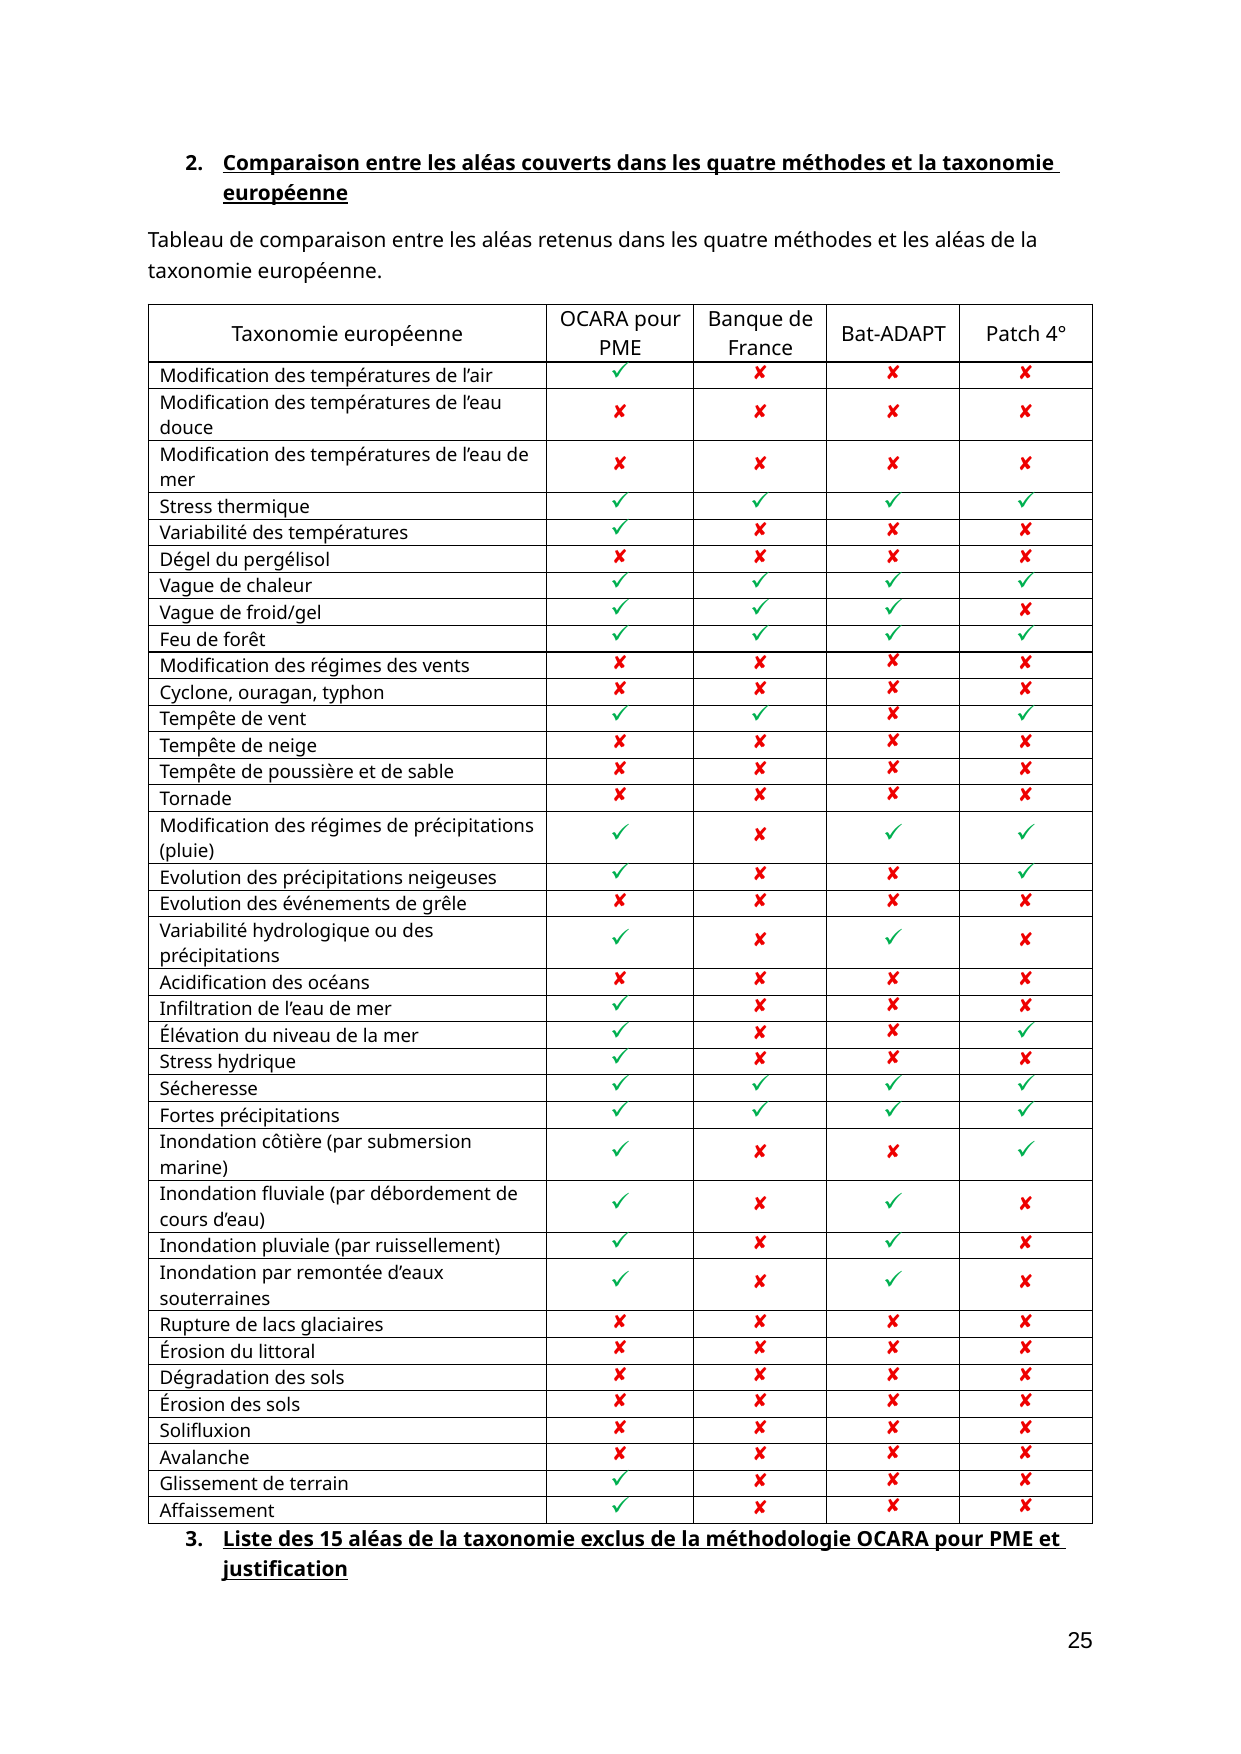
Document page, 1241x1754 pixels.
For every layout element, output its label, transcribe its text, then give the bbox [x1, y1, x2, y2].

table_cell Fortes précipitations [149, 1102, 546, 1127]
table_cell [827, 546, 959, 572]
table_cell [827, 1259, 959, 1310]
table_cell [547, 706, 693, 731]
table_cell [827, 1022, 959, 1048]
table_cell [827, 493, 959, 519]
table_cell [694, 389, 826, 440]
table_cell Tempête de vent [149, 706, 546, 731]
table_cell Érosion des sols [149, 1391, 546, 1417]
table_cell [960, 1311, 1092, 1337]
table_cell [694, 653, 826, 678]
table_cell [547, 599, 693, 625]
table_cell Evolution des événements de grêle [149, 891, 546, 916]
table_cell [547, 812, 693, 863]
table_cell [547, 626, 693, 651]
table_cell [547, 573, 693, 598]
table_cell [960, 1471, 1092, 1496]
table_cell Tornade [149, 785, 546, 811]
table_cell [960, 363, 1092, 388]
table_cell [827, 599, 959, 625]
table_cell Rupture de lacs glaciaires [149, 1311, 546, 1337]
table_header Taxonomie européenne [149, 305, 546, 361]
table_cell [827, 1049, 959, 1074]
table_cell [960, 891, 1092, 916]
table_cell [960, 785, 1092, 811]
table_cell [547, 546, 693, 572]
table_cell [960, 864, 1092, 889]
table_cell [547, 785, 693, 811]
table_cell [960, 389, 1092, 440]
table_cell Inondation par remontée d’eaux souterraines [149, 1259, 546, 1310]
table_cell [960, 493, 1092, 519]
table_cell [960, 996, 1092, 1021]
table_cell [960, 1497, 1092, 1523]
table_cell [547, 679, 693, 704]
table_cell Vague de froid/gel [149, 599, 546, 625]
table_cell Acidification des océans [149, 969, 546, 995]
table_cell [694, 626, 826, 651]
table_cell [694, 1129, 826, 1179]
table_cell [694, 1259, 826, 1310]
table_cell [827, 1075, 959, 1101]
table_cell [960, 1129, 1092, 1179]
table_cell [827, 706, 959, 731]
table_cell [960, 1181, 1092, 1232]
table_cell [547, 996, 693, 1021]
table_cell [960, 1259, 1092, 1310]
table_cell [827, 996, 959, 1021]
table_cell [694, 520, 826, 545]
table_cell [694, 493, 826, 519]
table_header Banque de France [694, 305, 826, 361]
table_cell Vague de chaleur [149, 573, 546, 598]
table_cell [960, 812, 1092, 863]
table_cell [827, 1181, 959, 1232]
table_cell [960, 1233, 1092, 1258]
table_cell [547, 1471, 693, 1496]
table_cell [547, 969, 693, 995]
table_cell [547, 1233, 693, 1258]
table_cell [827, 441, 959, 492]
table_cell [547, 1181, 693, 1232]
table_cell Dégradation des sols [149, 1365, 546, 1390]
table_cell [827, 917, 959, 968]
table_cell [547, 759, 693, 784]
table_cell [694, 1075, 826, 1101]
table_cell [827, 1497, 959, 1523]
table_cell [827, 679, 959, 704]
table_cell [827, 864, 959, 889]
table_cell Modification des régimes de précipitations (pluie) [149, 812, 546, 863]
table_cell [960, 653, 1092, 678]
table_cell [547, 441, 693, 492]
table_cell [827, 1365, 959, 1390]
table_cell [827, 363, 959, 388]
table_cell [694, 1338, 826, 1363]
table_cell [960, 1418, 1092, 1443]
table_cell [547, 732, 693, 758]
table_cell Affaissement [149, 1497, 546, 1523]
table_cell [960, 1444, 1092, 1470]
table_cell [547, 1049, 693, 1074]
table_cell [547, 1129, 693, 1179]
table_cell [694, 679, 826, 704]
table_cell [547, 1102, 693, 1127]
table_cell [694, 1471, 826, 1496]
table_cell [960, 599, 1092, 625]
table_cell Élévation du niveau de la mer [149, 1022, 546, 1048]
table_cell [960, 679, 1092, 704]
table_cell [547, 1418, 693, 1443]
table_cell [827, 1129, 959, 1179]
table_cell [960, 917, 1092, 968]
table_cell [547, 1497, 693, 1523]
table_cell [827, 1444, 959, 1470]
table_cell [827, 812, 959, 863]
table_cell Érosion du littoral [149, 1338, 546, 1363]
table_cell [694, 969, 826, 995]
table_cell Cyclone, ouragan, typhon [149, 679, 546, 704]
table_cell [694, 996, 826, 1021]
table_cell [547, 1311, 693, 1337]
table_cell Modification des températures de l’eau de mer [149, 441, 546, 492]
table_cell [960, 969, 1092, 995]
table_cell [827, 1102, 959, 1127]
table_cell [547, 864, 693, 889]
table_cell Infiltration de l’eau de mer [149, 996, 546, 1021]
table_cell [827, 1338, 959, 1363]
table_cell [827, 573, 959, 598]
table_cell [694, 1102, 826, 1127]
table_cell [827, 1311, 959, 1337]
table_cell [547, 917, 693, 968]
table_cell [960, 1022, 1092, 1048]
table_cell [960, 706, 1092, 731]
table_cell [694, 1181, 826, 1232]
table_cell Inondation pluviale (par ruissellement) [149, 1233, 546, 1258]
table_header Bat-ADAPT [827, 305, 959, 361]
subtitle Comparaison entre les aléas couverts dans les quatre méthodes et la taxonomie européenne [185, 148, 1093, 207]
table_cell [694, 363, 826, 388]
table_cell [694, 812, 826, 863]
table_cell [827, 969, 959, 995]
table_cell [960, 573, 1092, 598]
table_cell [827, 520, 959, 545]
table_cell [694, 864, 826, 889]
table_cell [694, 1311, 826, 1337]
table_cell [960, 441, 1092, 492]
text Tableau de comparaison entre les aléas retenus dans les quatre méthodes et les aléas de la taxonomie européenne. [148, 226, 1093, 284]
table_cell [694, 599, 826, 625]
table_cell Evolution des précipitations neigeuses [149, 864, 546, 889]
table_cell [960, 1049, 1092, 1074]
table_cell [827, 759, 959, 784]
table_cell [827, 626, 959, 651]
table_cell Dégel du pergélisol [149, 546, 546, 572]
table_cell [694, 1049, 826, 1074]
table_cell Feu de forêt [149, 626, 546, 651]
table_cell [694, 1418, 826, 1443]
table_cell [694, 785, 826, 811]
table_cell Stress hydrique [149, 1049, 546, 1074]
table_cell [547, 1444, 693, 1470]
table_cell [694, 1497, 826, 1523]
table_cell [960, 1338, 1092, 1363]
table_cell Glissement de terrain [149, 1471, 546, 1496]
table_cell Inondation fluviale (par débordement de cours d’eau) [149, 1181, 546, 1232]
table_cell [960, 1365, 1092, 1390]
table_cell Stress thermique [149, 493, 546, 519]
table_cell [547, 653, 693, 678]
table_cell [547, 1259, 693, 1310]
table_cell Tempête de poussière et de sable [149, 759, 546, 784]
table_cell [547, 520, 693, 545]
table_cell [694, 759, 826, 784]
table_cell [960, 546, 1092, 572]
table_cell Solifluxion [149, 1418, 546, 1443]
table_cell Modification des températures de l’eau douce [149, 389, 546, 440]
table_cell Modification des températures de l’air [149, 363, 546, 388]
table_cell [827, 785, 959, 811]
table_cell [547, 363, 693, 388]
table_header OCARA pour PME [547, 305, 693, 361]
table_cell [827, 1418, 959, 1443]
table_cell [960, 626, 1092, 651]
table_cell Sécheresse [149, 1075, 546, 1101]
table_cell [827, 653, 959, 678]
table_cell [694, 1233, 826, 1258]
table_cell [694, 706, 826, 731]
table_cell Tempête de neige [149, 732, 546, 758]
table_cell [960, 759, 1092, 784]
table_cell [547, 1391, 693, 1417]
table_header Patch 4° [960, 305, 1092, 361]
table_cell [827, 1391, 959, 1417]
table_cell [827, 1471, 959, 1496]
table_cell [694, 1391, 826, 1417]
table_cell [547, 891, 693, 916]
table_cell [547, 493, 693, 519]
table_cell [827, 732, 959, 758]
table_cell [694, 917, 826, 968]
table_cell [547, 1022, 693, 1048]
table_cell [827, 389, 959, 440]
table_cell [694, 441, 826, 492]
table_cell [694, 1365, 826, 1390]
table_cell [694, 546, 826, 572]
table_cell [694, 1022, 826, 1048]
table_cell [694, 732, 826, 758]
table_cell [694, 891, 826, 916]
table_cell Variabilité hydrologique ou des précipitations [149, 917, 546, 968]
table_cell [694, 573, 826, 598]
table_cell [960, 1391, 1092, 1417]
table_cell [547, 389, 693, 440]
table_cell [960, 732, 1092, 758]
table_cell Modification des régimes des vents [149, 653, 546, 678]
table_cell [960, 520, 1092, 545]
table_cell [547, 1075, 693, 1101]
table_cell [547, 1365, 693, 1390]
table_cell [960, 1102, 1092, 1127]
table_cell [827, 891, 959, 916]
table_cell Inondation côtière (par submersion marine) [149, 1129, 546, 1179]
table_cell [960, 1075, 1092, 1101]
table_cell Avalanche [149, 1444, 546, 1470]
table_cell [827, 1233, 959, 1258]
table_cell [547, 1338, 693, 1363]
subtitle Liste des 15 aléas de la taxonomie exclus de la méthodologie OCARA pour PME et justification [185, 1524, 1093, 1583]
table_cell Variabilité des températures [149, 520, 546, 545]
table_cell [694, 1444, 826, 1470]
